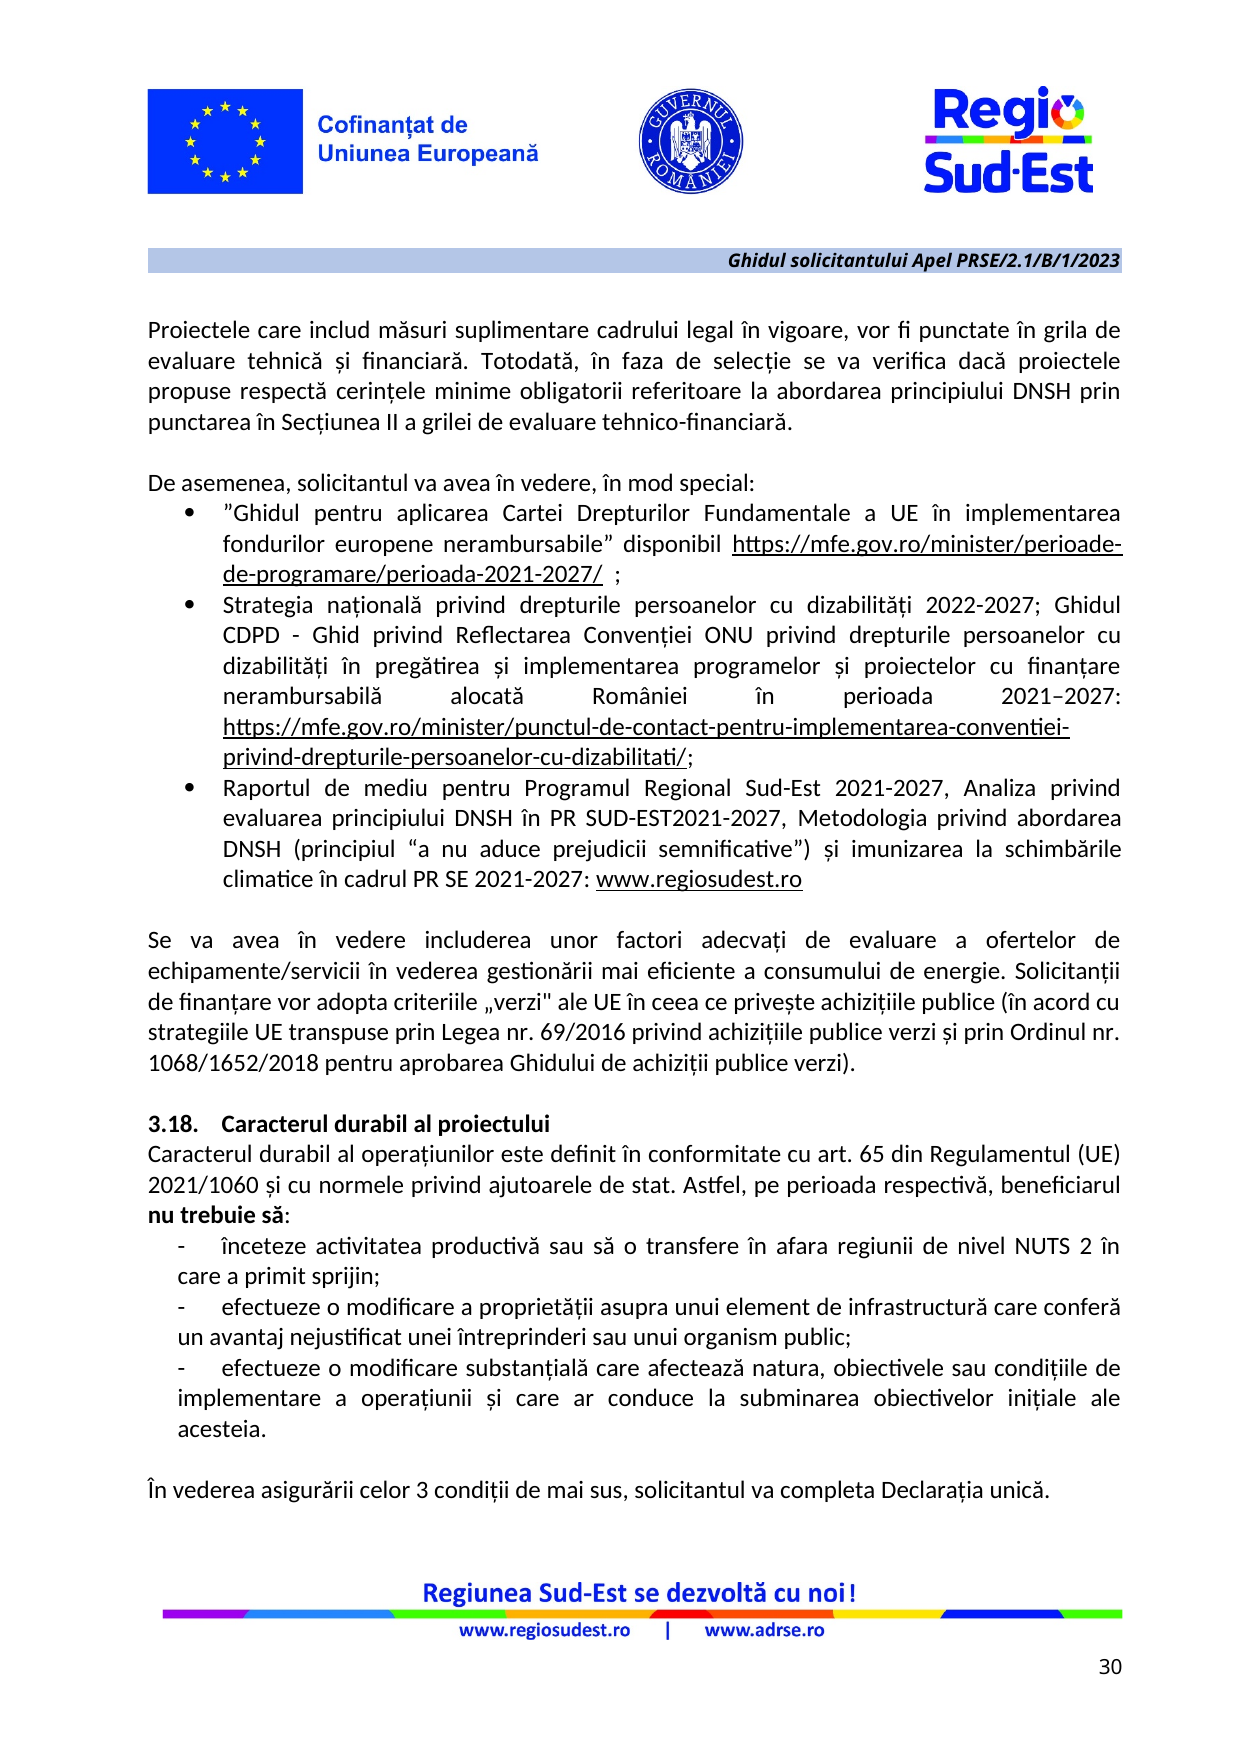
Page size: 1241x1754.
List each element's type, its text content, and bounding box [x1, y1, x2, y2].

text - efectueze o modificare substanțială care afectează natura, obiectivele sau condițiile de implementare a operațiunii și care ar conduce la subminarea obiectivelor inițiale ale acesteia. [177, 1352, 1122, 1443]
list Raportul de mediu pentru Programul Regional Sud-Est 2021-2027, Analiza privind evaluarea principiului DNSH în PR SUD-EST2021-2027, Metodologia privind abordarea DNSH (principiul “a nu aduce prejudicii semnificative”) și imunizarea la schimbările climatice în cadrul PR SE 2021-2027: www.regiosudest.ro [185, 772, 1122, 894]
text De asemenea, solicitantul va avea în vedere, în mod special: [148, 467, 1122, 497]
text - efectueze o modificare a proprietății asupra unui element de infrastructură care conferă un avantaj nejustificat unei întreprinderi sau unui organism public; [177, 1291, 1122, 1352]
text - înceteze activitatea productivă sau să o transfere în afara regiunii de nivel NUTS 2 în care a primit sprijin; [177, 1230, 1122, 1291]
list ”Ghidul pentru aplicarea Cartei Drepturilor Fundamentale a UE în implementarea fondurilor europene nerambursabile” disponibil https://mfe.gov.ro/minister/perioade-de-programare/perioada-2021-2027/ ; [185, 497, 1122, 589]
subtitle Caracterul durabil al proiectului [148, 1108, 1122, 1138]
picture [147, 86, 1093, 195]
list Strategia națională privind drepturile persoanelor cu dizabilități 2022-2027; Ghidul CDPD - Ghid privind Reflectarea Convenției ONU privind drepturile persoanelor cu dizabilități în pregătirea și implementarea programelor și proiectelor cu finanțare nerambursabilă alocată României în perioada 2021–2027: https://mfe.gov.ro/minister/punctul-de-contact-pentru-implementarea-conventiei-privind-drepturile-persoanelor-cu-dizabilitati/; [185, 589, 1122, 772]
text În vederea asigurării celor 3 condiții de mai sus, solicitantul va completa Declarația unică. [148, 1474, 1122, 1504]
picture [162, 1582, 1123, 1640]
text Proiectele care includ măsuri suplimentare cadrului legal în vigoare, vor fi punctate în grila de evaluare tehnică şi financiară. Totodată, în faza de selecţie se va verifica dacă proiectele propuse respectă cerinţele minime obligatorii referitoare la abordarea principiului DNSH prin punctarea în Secțiunea II a grilei de evaluare tehnico-financiară. [148, 314, 1122, 436]
text Se va avea în vedere includerea unor factori adecvați de evaluare a ofertelor de echipamente/servicii în vederea gestionării mai eficiente a consumului de energie. Solicitanții de finanțare vor adopta criteriile „verzi" ale UE în ceea ce privește achizițiile publice (în acord cu strategiile UE transpuse prin Legea nr. 69/2016 privind achizițiile publice verzi și prin Ordinul nr. 1068/1652/2018 pentru aprobarea Ghidului de achiziții publice verzi). [148, 925, 1122, 1077]
text Caracterul durabil al operațiunilor este definit în conformitate cu art. 65 din Regulamentul (UE) 2021/1060 și cu normele privind ajutoarele de stat. Astfel, pe perioada respectivă, beneficiarul nu trebuie să: [148, 1138, 1122, 1230]
